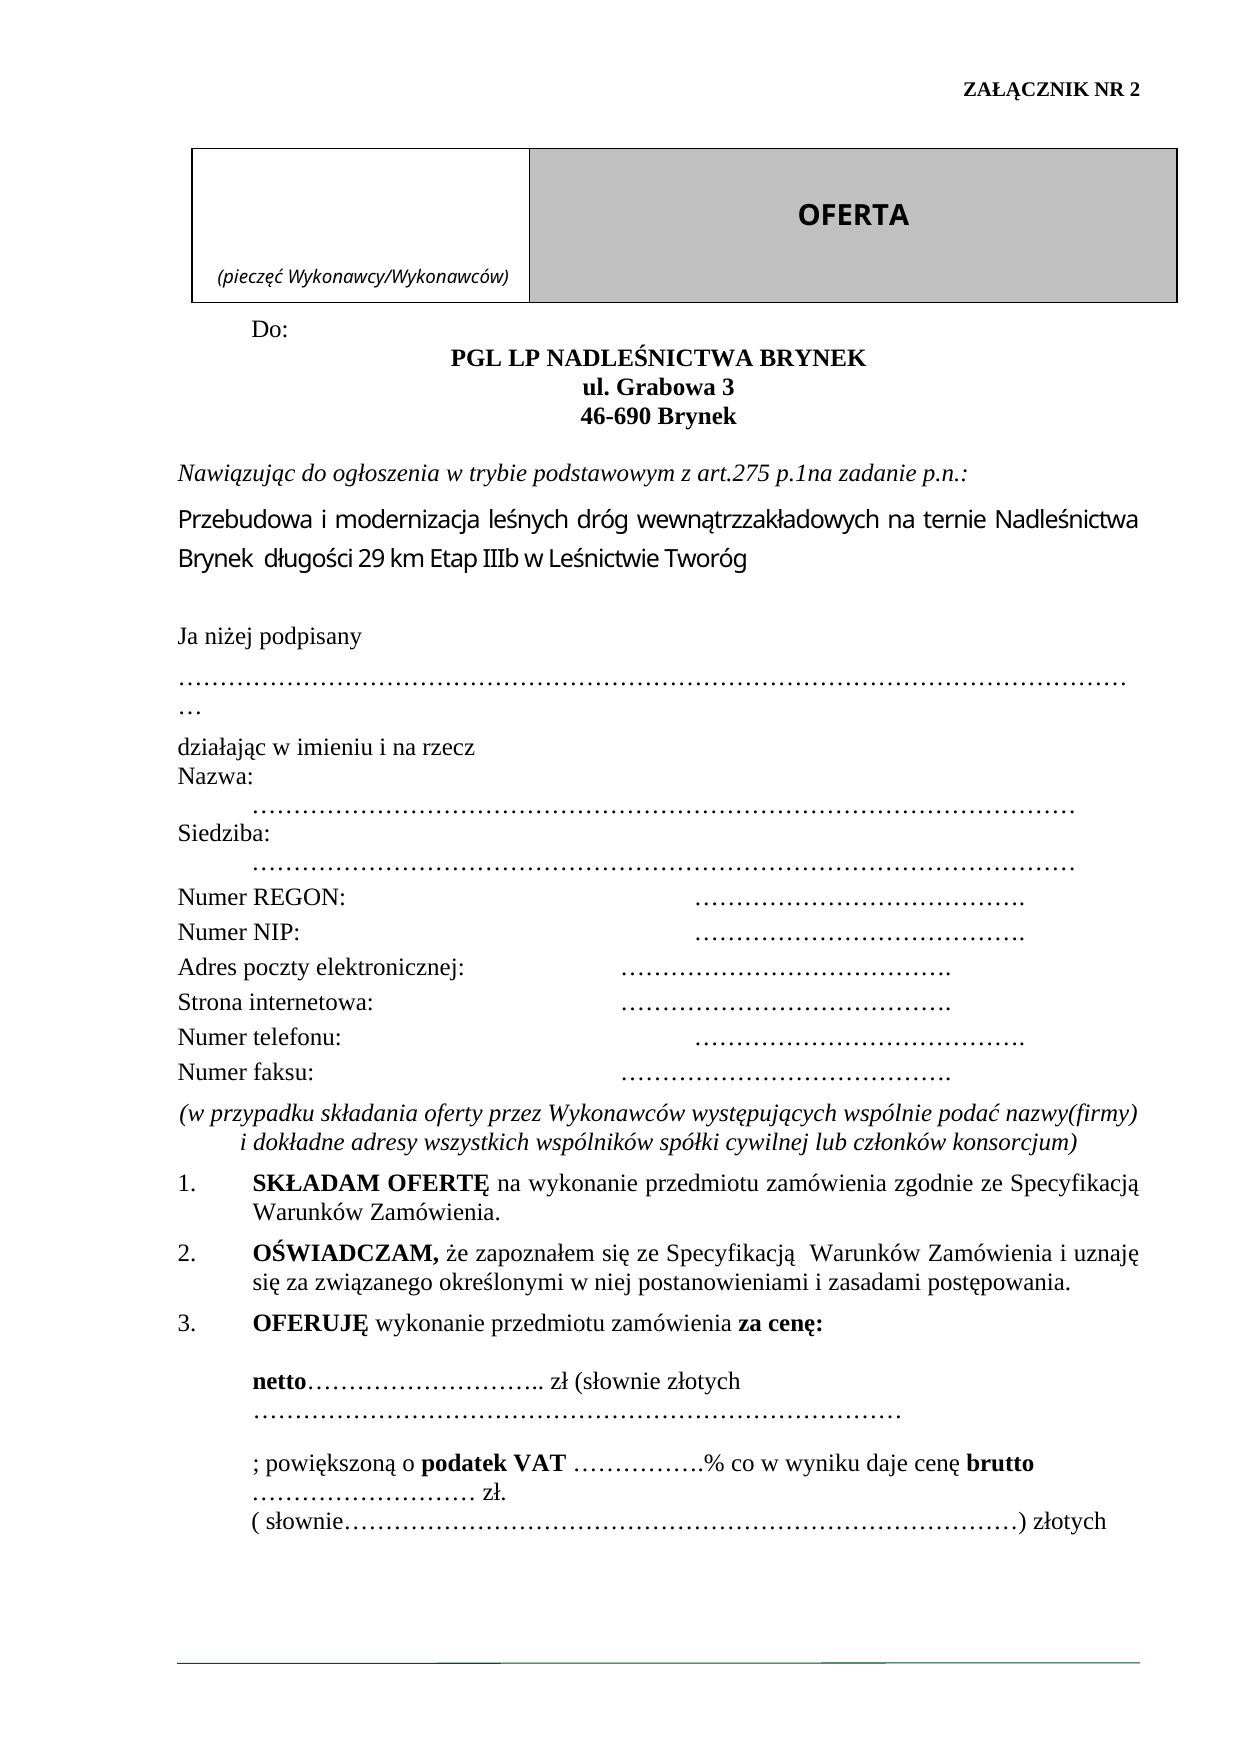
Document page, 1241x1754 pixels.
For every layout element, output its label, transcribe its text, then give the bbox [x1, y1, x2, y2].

text Do: [251, 303, 1140, 343]
title 46-690 Brynek [177, 401, 1140, 429]
text Nawiązując do ogłoszenia w trybie podstawowym z art.275 p.1na zadanie p.n.: [177, 458, 1184, 487]
text netto……………………….. zł (słownie złotych …………………………………………………………………… [252, 1366, 1140, 1423]
list OFERUJĘ wykonanie przedmiotu zamówienia za cenę: [177, 1308, 1140, 1337]
text Numer faksu: …………………………………. [177, 1057, 1140, 1086]
text Numer NIP: …………………………………. [177, 917, 1140, 946]
text Numer REGON: …………………………………. [177, 882, 1140, 911]
text Przebudowa i modernizacja leśnych dróg wewnątrzzakładowych na ternie Nadleśnictwa Brynek długości 29 km Etap IIIb w Leśnictwie Tworóg [177, 501, 1140, 574]
text Nazwa: ……………………………………………………………………………………… [177, 761, 1140, 818]
text Numer telefonu: …………………………………. [177, 1022, 1140, 1051]
text (w przypadku składania oferty przez Wykonawców występujących wspólnie podać nazwy(firmy) i dokładne adresy wszystkich wspólników spółki cywilnej lub członków konsorcjum) [177, 1098, 1140, 1156]
title PGL LP NADLEŚNICTWA BRYNEK [177, 343, 1140, 372]
text Siedziba: ……………………………………………………………………………………… [177, 818, 1140, 876]
text Adres poczty elektronicznej: …………………………………. [177, 952, 1140, 981]
list SKŁADAM OFERTĘ na wykonanie przedmiotu zamówienia zgodnie ze Specyfikacją Warunków Zamówienia. [177, 1168, 1140, 1226]
list OŚWIADCZAM, że zapoznałem się ze Specyfikacją Warunków Zamówienia i uznaję się za związanego określonymi w niej postanowieniami i zasadami postępowania. [177, 1238, 1140, 1296]
title ul. Grabowa 3 [177, 372, 1140, 401]
text Strona internetowa: …………………………………. [177, 987, 1140, 1016]
text ……………………………………………………………………………………………………… [177, 662, 1140, 720]
text działając w imieniu i na rzecz [177, 732, 1140, 761]
text Ja niżej podpisany [177, 621, 1140, 650]
text ; powiększoną o podatek VAT …………….% co w wyniku daje cenę brutto ……………………… zł. ( słownie………………………………………………………………………) złotych [251, 1448, 1140, 1535]
text ZAŁĄCZNIK NR 2 [177, 77, 1140, 101]
